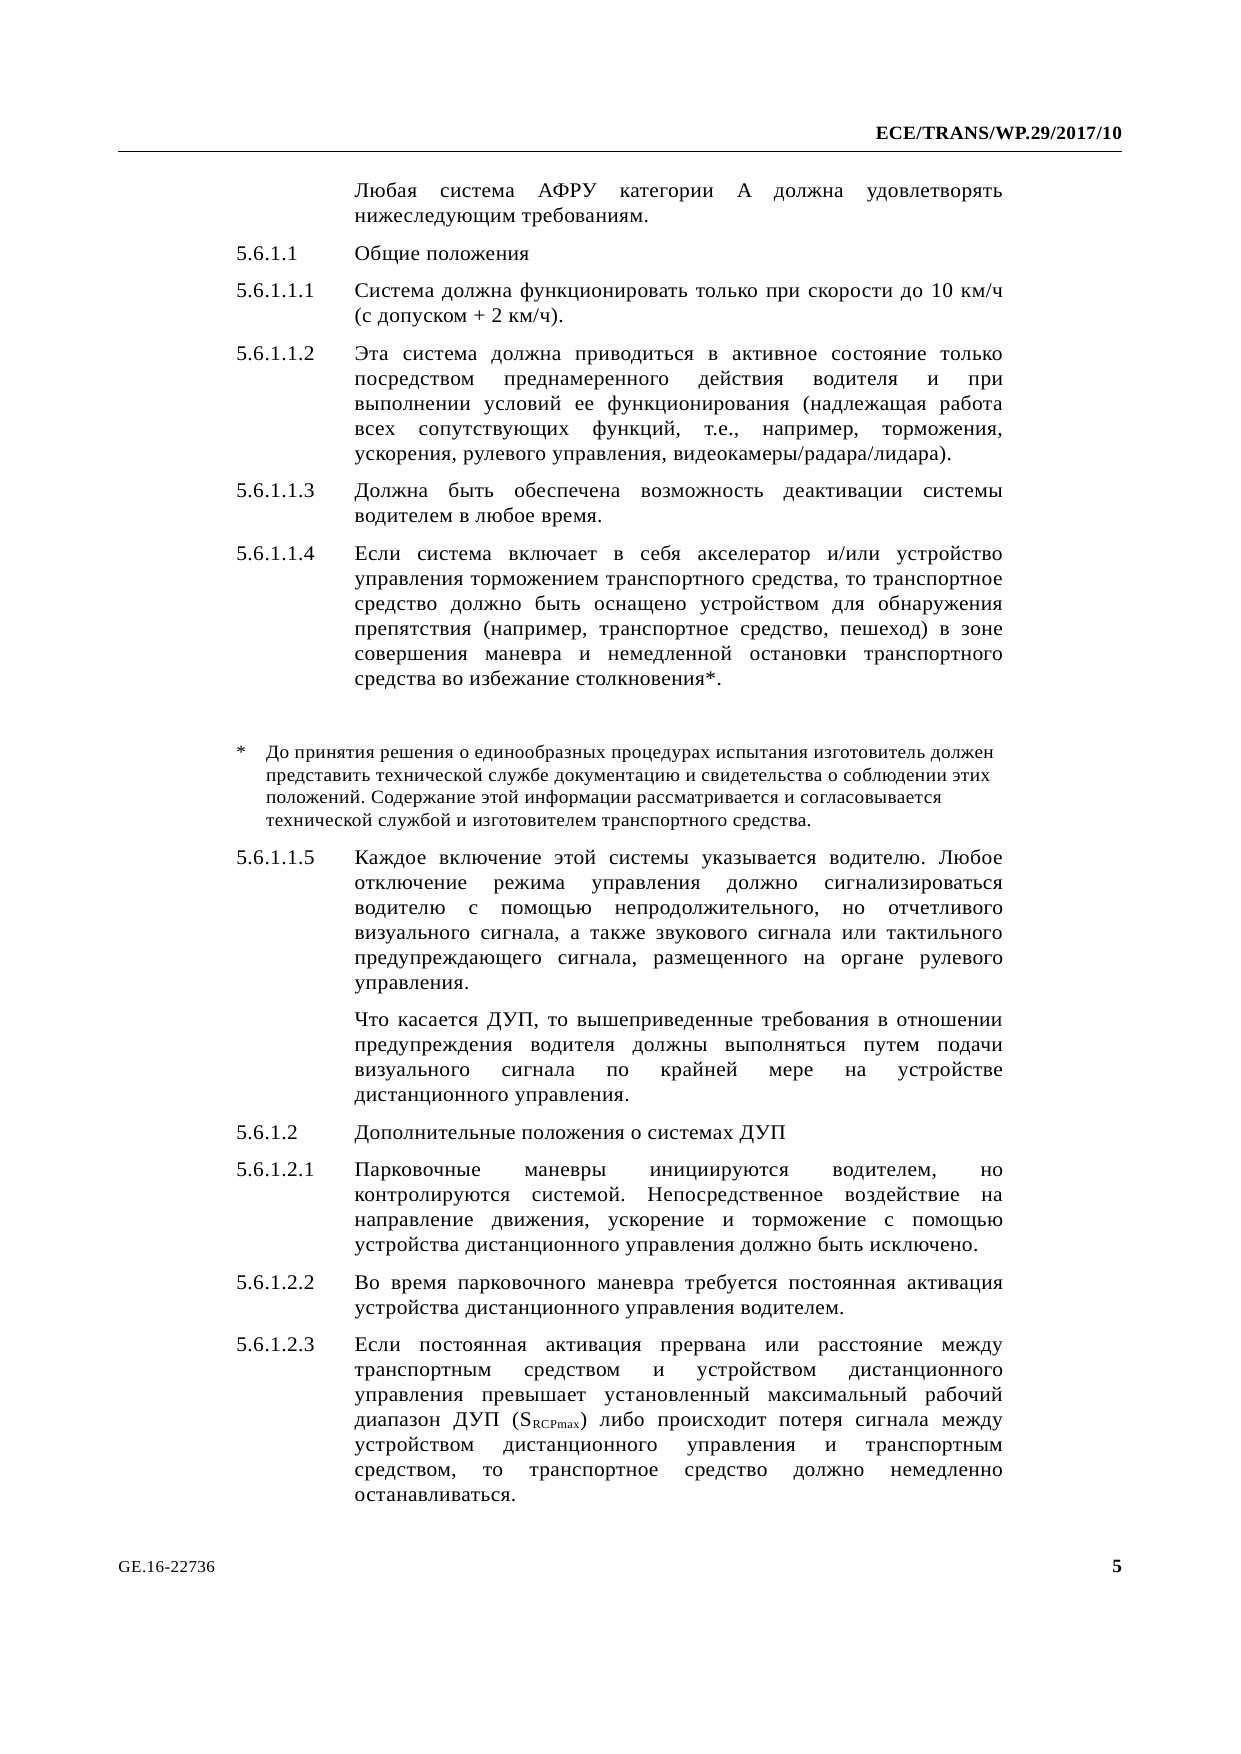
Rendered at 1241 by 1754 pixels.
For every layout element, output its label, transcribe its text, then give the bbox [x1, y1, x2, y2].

text 5.6.1.2.1 Парковочные маневры инициируются водителем, но контролируются системой. Непосредственное воздействие на направление движения, ускорение и торможение с помощью устройства дистанционного управления должно быть исключено. [236, 1156, 1004, 1256]
text 5.6.1.2.3 Если постоянная активация прервана или расстояние между транспортным средством и устройством дистанционного управления превышает установленный максимальный рабочий диапазон ДУП (SRCPmax) либо происходит потеря сигнала между устройством дистанционного управления и транспортным средством, то транспортное средство должно немедленно останавливаться. [236, 1331, 1004, 1506]
text Любая система АФРУ категории A должна удовлетворять нижеследующим требованиям. [236, 177, 1004, 227]
text 5.6.1.1.4 Если система включает в себя акселератор и/или устройство управления торможением транспортного средства, то транспортное средство должно быть оснащено устройством для обнаружения препятствия (например, транспортное средство, пешеход) в зоне совершения маневра и немедленной остановки транспортного средства во избежание столкновения*. [236, 540, 1004, 690]
text 5.6.1.1.1 Система должна функционировать только при скорости до 10 км/ч (с допуском + 2 км/ч). [236, 277, 1004, 327]
text 5.6.1.1.2 Эта система должна приводиться в активное состояние только посредством преднамеренного действия водителя и при выполнении условий ее функционирования (надлежащая работа всех сопутствующих функций, т.е., например, торможения, ускорения, рулевого управления, видеокамеры/радара/лидара). [236, 340, 1004, 465]
text 5.6.1.2.2 Во время парковочного маневра требуется постоянная активация устройства дистанционного управления водителем. [236, 1269, 1004, 1319]
text 5.6.1.1.3 Должна быть обеспечена возможность деактивации системы водителем в любое время. [236, 477, 1004, 527]
text 5.6.1.1 Общие положения [236, 240, 1004, 265]
text Что касается ДУП, то вышеприведенные требования в отношении предупреждения водителя должны выполняться путем подачи визуального сигнала по крайней мере на устройстве дистанционного управления. [354, 1006, 1004, 1106]
text 5.6.1.1.5 Каждое включение этой системы указывается водителю. Любое отключение режима управления должно сигнализироваться водителю с помощью непродолжительного, но отчетливого визуального сигнала, а также звукового сигнала или тактильного предупреждающего сигнала, размещенного на органе рулевого управления. [236, 844, 1004, 994]
text 5.6.1.2 Дополнительные положения о системах ДУП [236, 1119, 1004, 1144]
text * До принятия решения о единообразных процедурах испытания изготовитель должен представить технической службе документацию и свидетельства о соблюдении этих положений. Содержание этой информации рассматривается и согласовывается технической службой и изготовителем транспортного средства. [236, 740, 1004, 831]
